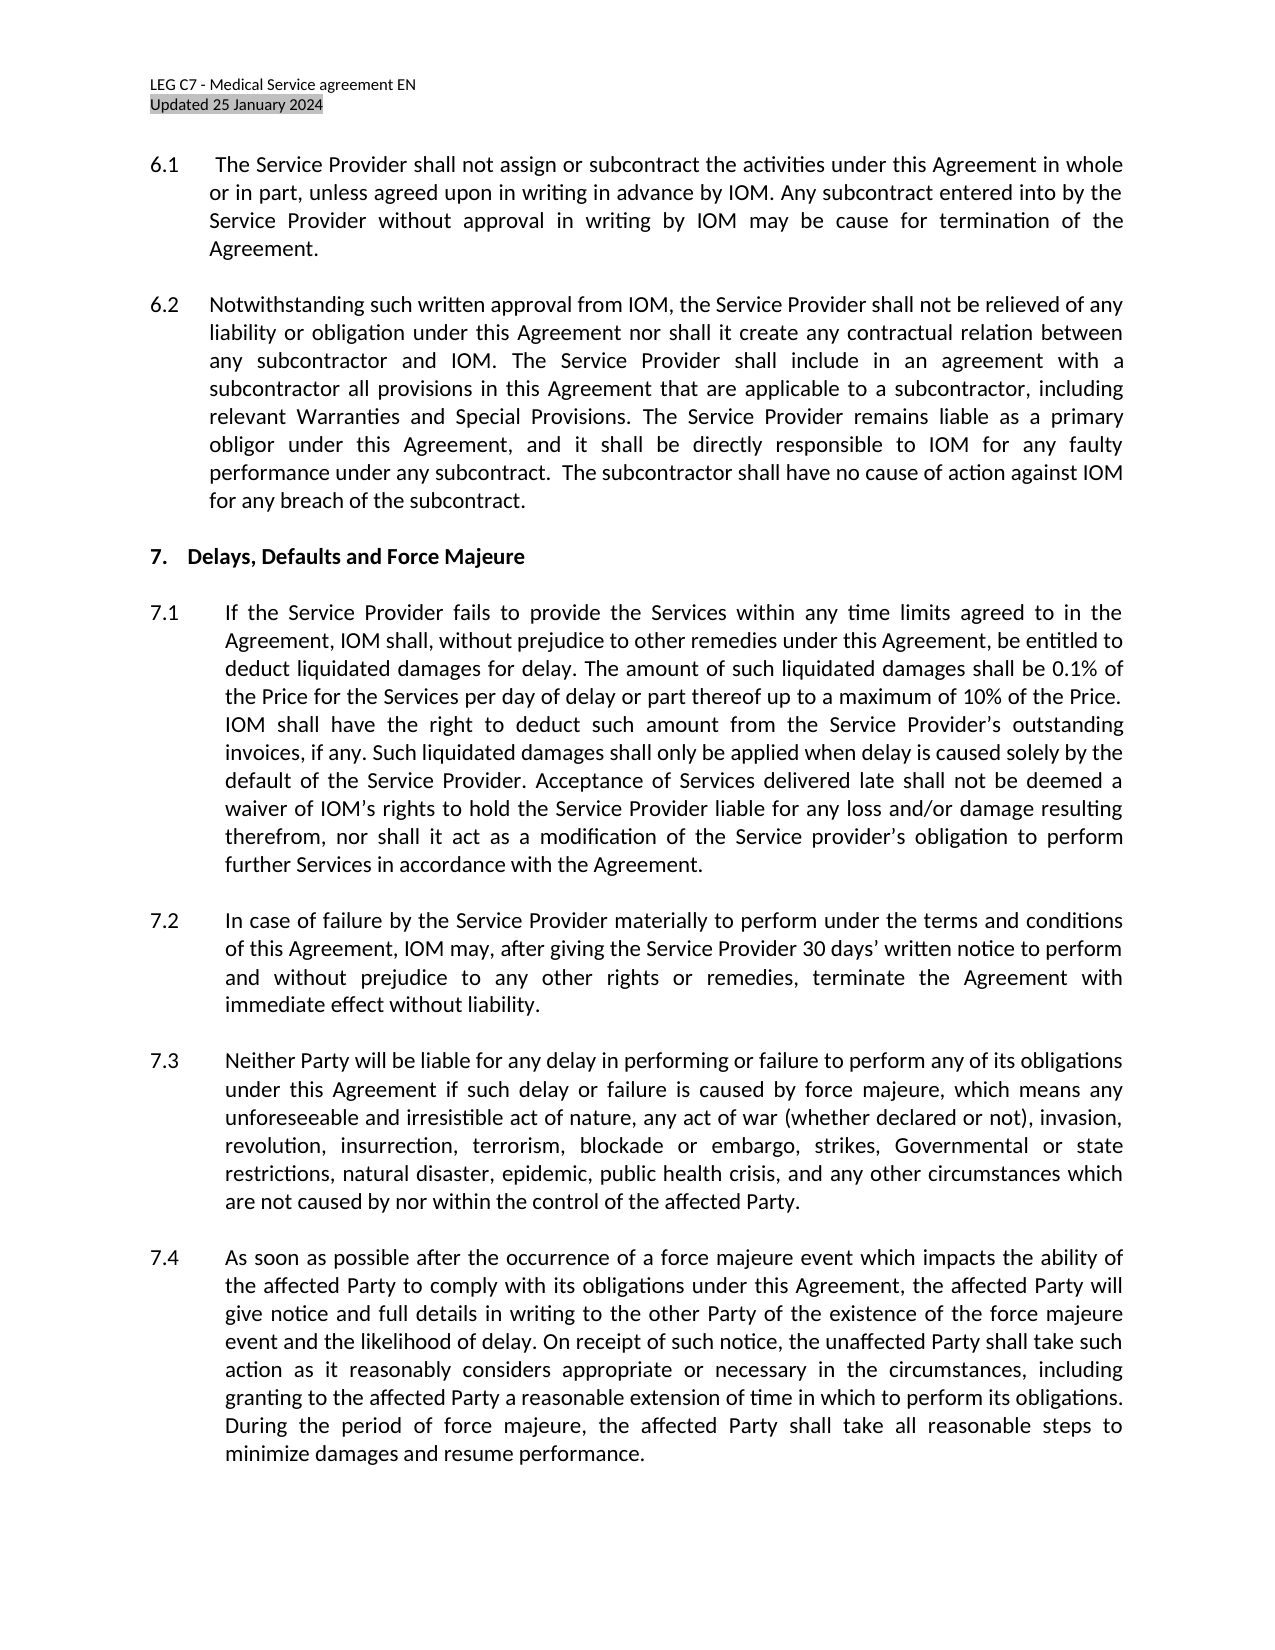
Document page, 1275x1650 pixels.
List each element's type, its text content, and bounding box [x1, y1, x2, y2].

list Delays, Defaults and Force Majeure [150, 542, 1125, 570]
list In case of failure by the Service Provider materially to perform under the terms and conditions of this Agreement, IOM may, after giving the Service Provider 30 days’ written notice to perform and without prejudice to any other rights or remedies, terminate the Agreement with immediate effect without liability. [150, 907, 1125, 1019]
list As soon as possible after the occurrence of a force majeure event which impacts the ability of the affected Party to comply with its obligations under this Agreement, the affected Party will give notice and full details in writing to the other Party of the existence of the force majeure event and the likelihood of delay. On receipt of such notice, the unaffected Party shall take such action as it reasonably considers appropriate or necessary in the circumstances, including granting to the affected Party a reasonable extension of time in which to perform its obligations. During the period of force majeure, the affected Party shall take all reasonable steps to minimize damages and resume performance. [150, 1243, 1125, 1467]
list Neither Party will be liable for any delay in performing or failure to perform any of its obligations under this Agreement if such delay or failure is caused by force majeure, which means any unforeseeable and irresistible act of nature, any act of war (whether declared or not), invasion, revolution, insurrection, terrorism, blockade or embargo, strikes, Governmental or state restrictions, natural disaster, epidemic, public health crisis, and any other circumstances which are not caused by nor within the control of the affected Party. [150, 1047, 1125, 1215]
text 6.2 Notwithstanding such written approval from IOM, the Service Provider shall not be relieved of any liability or obligation under this Agreement nor shall it create any contractual relation between any subcontractor and IOM. The Service Provider shall include in an agreement with a subcontractor all provisions in this Agreement that are applicable to a subcontractor, including relevant Warranties and Special Provisions. The Service Provider remains liable as a primary obligor under this Agreement, and it shall be directly responsible to IOM for any faulty performance under any subcontract. The subcontractor shall have no cause of action against IOM for any breach of the subcontract. [150, 290, 1125, 514]
list If the Service Provider fails to provide the Services within any time limits agreed to in the Agreement, IOM shall, without prejudice to other remedies under this Agreement, be entitled to deduct liquidated damages for delay. The amount of such liquidated damages shall be 0.1% of the Price for the Services per day of delay or part thereof up to a maximum of 10% of the Price. IOM shall have the right to deduct such amount from the Service Provider’s outstanding invoices, if any. Such liquidated damages shall only be applied when delay is caused solely by the default of the Service Provider. Acceptance of Services delivered late shall not be deemed a waiver of IOM’s rights to hold the Service Provider liable for any loss and/or damage resulting therefrom, nor shall it act as a modification of the Service provider’s obligation to perform further Services in accordance with the Agreement. [150, 598, 1125, 878]
text 6.1 The Service Provider shall not assign or subcontract the activities under this Agreement in whole or in part, unless agreed upon in writing in advance by IOM. Any subcontract entered into by the Service Provider without approval in writing by IOM may be cause for termination of the Agreement. [150, 150, 1125, 262]
